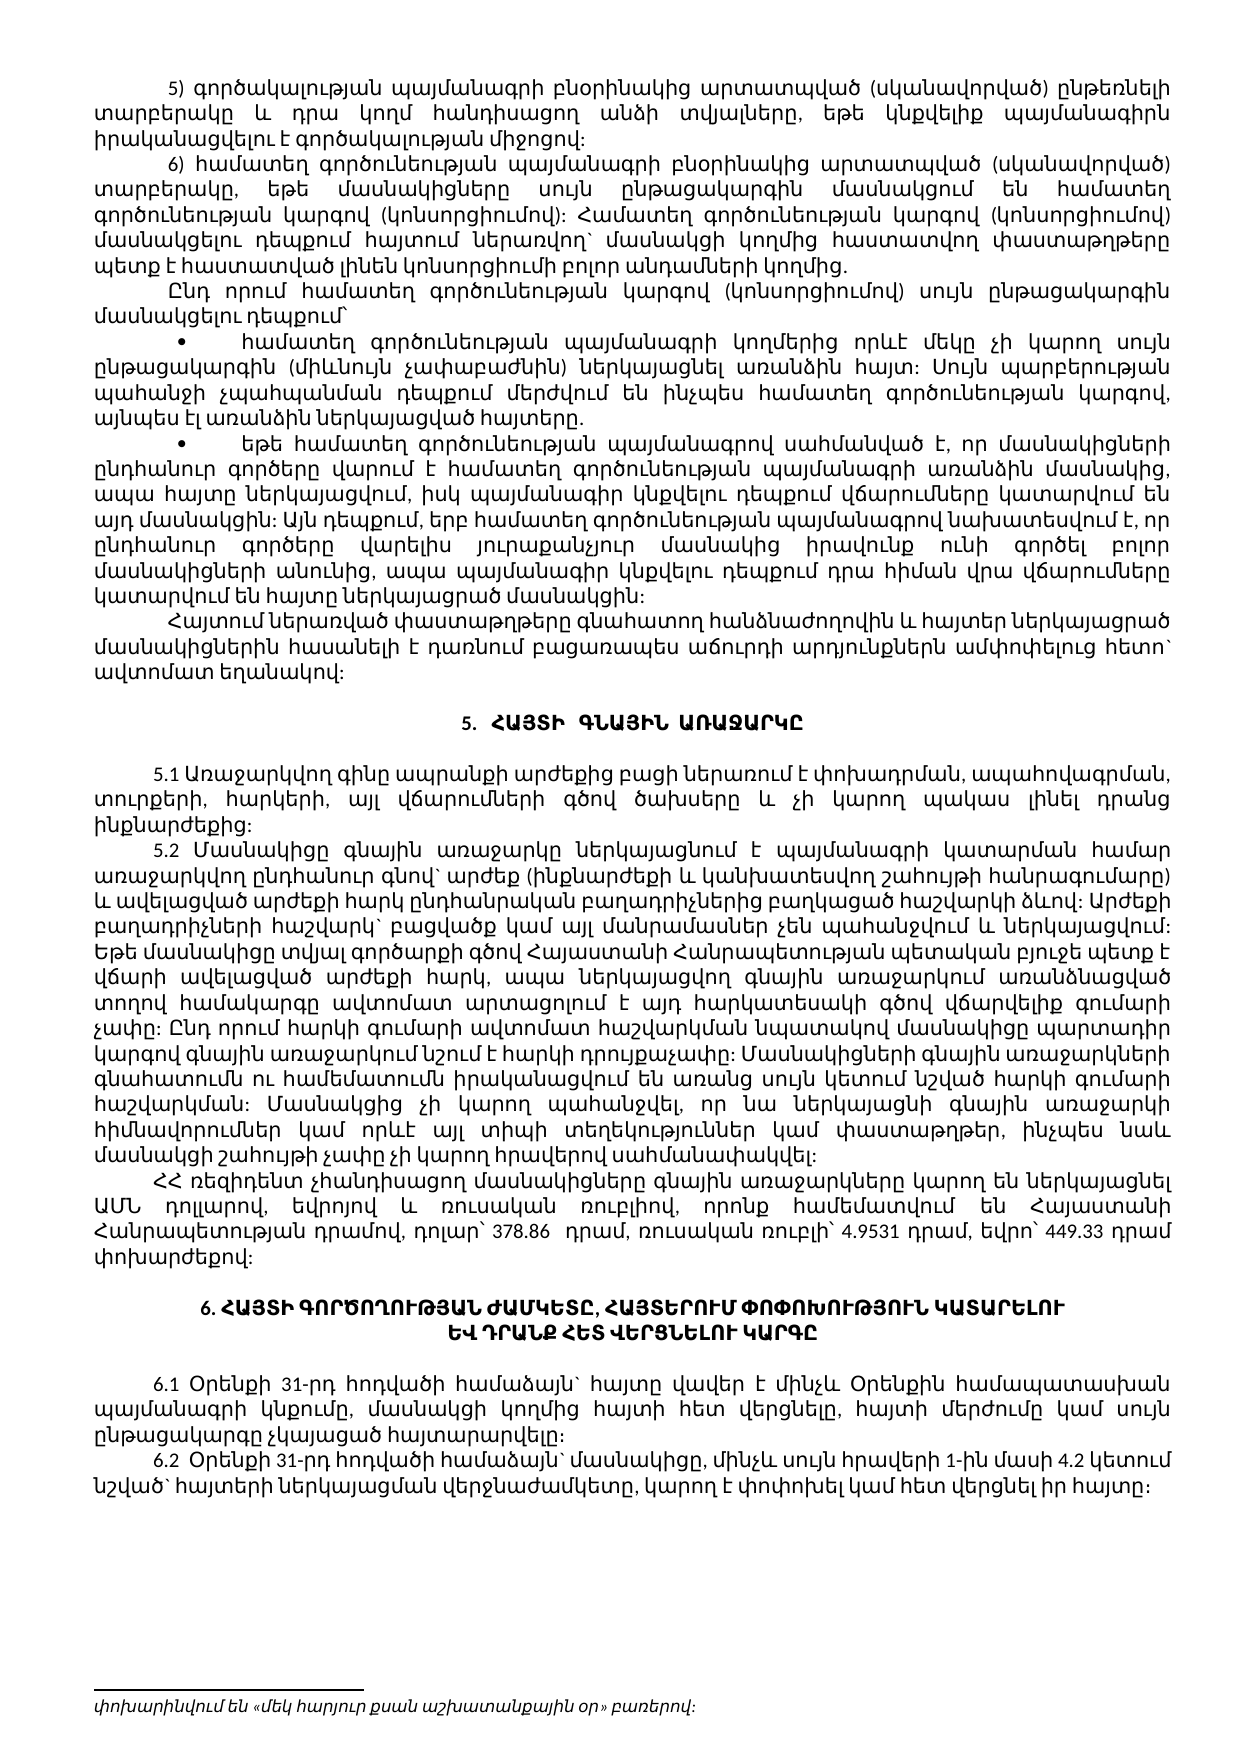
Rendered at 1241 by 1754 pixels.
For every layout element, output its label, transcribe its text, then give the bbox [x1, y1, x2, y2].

text 6.2 Օրենքի 31-րդ հոդվածի համաձայն` մասնակիցը, մինչև սույն հրավերի 1-ին մասի 4.2 կետում նշված` հայտերի ներկայացման վերջնաժամկետը, կարող է փոփոխել կամ հետ վերցնել իր հայտը։ [94, 1447, 1171, 1498]
text Հայտում ներառված փաստաթղթերը գնահատող հանձնաժողովին և հայտեր ներկայացրած մասնակիցներին հասանելի է դառնում բացառապես աճուրդի արդյունքներն ամփոփելուց հետո` ավտոմատ եղանակով: [94, 609, 1171, 685]
list համատեղ գործունեության պայմանագրի կողմերից որևէ մեկը չի կարող սույն ընթացակարգին (միևնույն չափաբաժնին) ներկայացնել առանձին հայտ: Սույն պարբերության պահանջի չպահպանման դեպքում մերժվում են ինչպես համատեղ գործունեության կարգով, այնպես էլ առանձին ներկայացված հայտերը. [94, 329, 1171, 431]
text 6.1 Օրենքի 31-րդ հոդվածի համաձայն` հայտը վավեր է մինչև Օրենքին համապատասխան պայմանագրի կնքումը, մասնակցի կողմից հայտի հետ վերցնելը, հայտի մերժումը կամ սույն ընթացակարգը չկայացած հայտարարվելը։ [94, 1371, 1171, 1447]
text 6. ՀԱՅՏԻ ԳՈՐԾՈՂՈՒԹՅԱՆ ԺԱՄԿԵՏԸ, ՀԱՅՏԵՐՈՒՄ ՓՈՓՈԽՈՒԹՅՈՒՆ ԿԱՏԱՐԵԼՈՒ [94, 1295, 1171, 1320]
text 5.1 Առաջարկվող գինը ապրանքի արժեքից բացի ներառում է փոխադրման, ապահովագրման, տուրքերի, հարկերի, այլ վճարումների գծով ծախսերը և չի կարող պակաս լինել դրանց ինքնարժեքից: [94, 761, 1171, 837]
text 5) գործակալության պայմանագրի բնօրինակից արտատպված (սկանավորված) ընթեռնելի տարբերակը և դրա կողմ հանդիսացող անձի տվյալները, եթե կնքվելիք պայմանագիրն իրականացվելու է գործակալության միջոցով: [94, 75, 1171, 151]
text 5.2 Մասնակիցը գնային առաջարկը ներկայացնում է պայմանագրի կատարման համար առաջարկվող ընդհանուր գնով` արժեք (ինքնարժեքի և կանխատեսվող շահույթի հանրագումարը) և ավելացված արժեքի հարկ ընդհանրական բաղադրիչներից բաղկացած հաշվարկի ձևով: Արժեքի բաղադրիչների հաշվարկ` բացվածք կամ այլ մանրամասներ չեն պահանջվում և ներկայացվում: Եթե մասնակիցը տվյալ գործարքի գծով Հայաստանի Հանրապետության պետական բյուջե պետք է վճարի ավելացված արժեքի հարկ, ապա ներկայացվող գնային առաջարկում առանձնացված տողով համակարգը ավտոմատ արտացոլում է այդ հարկատեսակի գծով վճարվելիք գումարի չափը: Ընդ որում հարկի գումարի ավտոմատ հաշվարկման նպատակով մասնակիցը պարտադիր կարգով գնային առաջարկում նշում է հարկի դրույքաչափը: Մասնակիցների գնային առաջարկների գնահատումն ու համեմատումն իրականացվում են առանց սույն կետում նշված հարկի գումարի հաշվարկման: Մասնակցից չի կարող պահանջվել, որ նա ներկայացնի գնային առաջարկի հիմնավորումներ կամ որևէ այլ տիպի տեղեկություններ կամ փաստաթղթեր, ինչպես նաև մասնակցի շահույթի չափը չի կարող հրավերով սահմանափակվել: [94, 837, 1171, 1168]
text ԵՎ ԴՐԱՆՔ ՀԵՏ ՎԵՐՑՆԵԼՈՒ ԿԱՐԳԸ [94, 1320, 1171, 1346]
text ՀՀ ռեզիդենտ չհանդիսացող մասնակիցները գնային առաջարկները կարող են ներկայացնել ԱՄՆ դոլլարով, եվրոյով և ռուսական ռուբլիով, որոնք համեմատվում են Հայաստանի Հանրապետության դրամով, դոլար՝ 378.86 դրամ, ռուսական ռուբլի՝ 4.9531 դրամ, եվրո՝ 449.33 դրամ փոխարժեքով: [94, 1168, 1171, 1269]
text 5. ՀԱՅՏԻ ԳՆԱՅԻՆ ԱՌԱՋԱՐԿԸ [94, 710, 1171, 736]
text Ընդ որում համատեղ գործունեության կարգով (կոնսորցիումով) սույն ընթացակարգին մասնակցելու դեպքում՝ [94, 278, 1171, 329]
text 6) համատեղ գործունեության պայմանագրի բնօրինակից արտատպված (սկանավորված) տարբերակը, եթե մասնակիցները սույն ընթացակարգին մասնակցում են համատեղ գործունեության կարգով (կոնսորցիումով): Համատեղ գործունեության կարգով (կոնսորցիումով) մասնակցելու դեպքում հայտում ներառվող` մասնակցի կողմից հաստատվող փաստաթղթերը պետք է հաստատված լինեն կոնսորցիումի բոլոր անդամների կողմից. [94, 151, 1171, 278]
list եթե համատեղ գործունեության պայմանագրով սահմանված է, որ մասնակիցների ընդհանուր գործերը վարում է համատեղ գործունեության պայմանագրի առանձին մասնակից, ապա հայտը ներկայացվում, իսկ պայմանագիր կնքվելու դեպքում վճարումները կատարվում են այդ մասնակցին: Այն դեպքում, երբ համատեղ գործունեության պայմանագրով նախատեսվում է, որ ընդհանուր գործերը վարելիս յուրաքանչյուր մասնակից իրավունք ունի գործել բոլոր մասնակիցների անունից, ապա պայմանագիր կնքվելու դեպքում դրա հիման վրա վճարումները կատարվում են հայտը ներկայացրած մասնակցին: [94, 431, 1171, 609]
